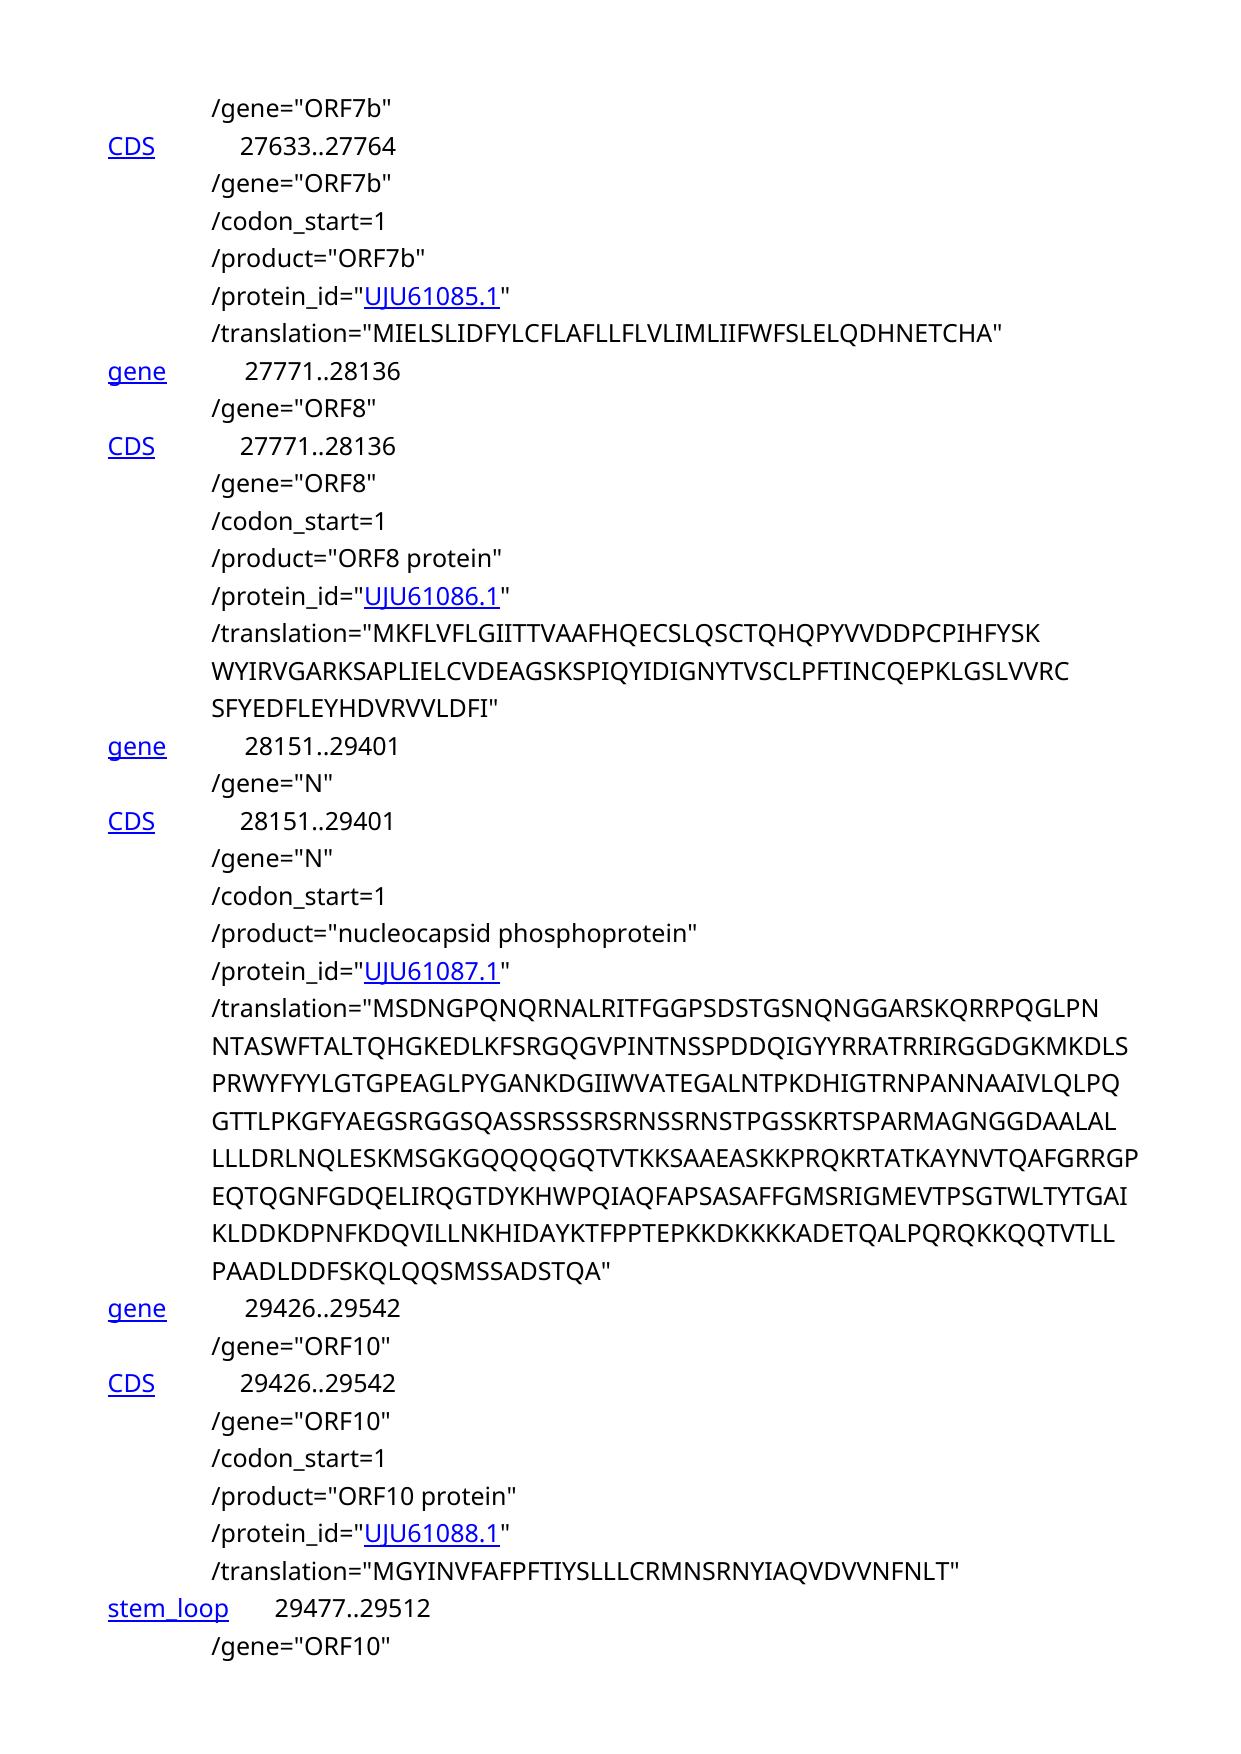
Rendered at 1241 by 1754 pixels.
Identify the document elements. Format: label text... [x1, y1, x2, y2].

text /codon_start=1 [75, 1439, 1165, 1477]
text EQTQGNFGDQELIRQGTDYKHWPQIAQFAPSASAFFGMSRIGMEVTPSGTWLTYTGAI [75, 1177, 1165, 1214]
text LLLDRLNQLESKMSGKGQQQQGQTVTKKSAAEASKKPRQKRTATKAYNVTQAFGRRGP [75, 1139, 1165, 1177]
text /codon_start=1 [75, 877, 1165, 914]
text CDS 28151..29401 [75, 802, 1165, 839]
text GTTLPKGFYAEGSRGGSQASSRSSSRSRNSSRNSTPGSSKRTSPARMAGNGGDAALAL [75, 1102, 1165, 1139]
text CDS 27771..28136 [75, 427, 1165, 464]
text stem_loop 29477..29512 [75, 1589, 1165, 1627]
text NTASWFTALTQHGKEDLKFSRGQGVPINTNSSPDDQIGYYRRATRRIRGGDGKMKDLS [75, 1027, 1165, 1064]
text /translation="MKFLVFLGIITTVAAFHQECSLQSCTQHQPYVVDDPCPIHFYSK [75, 614, 1165, 652]
text /product="ORF10 protein" [75, 1477, 1165, 1514]
text /protein_id="UJU61085.1" [75, 277, 1165, 314]
text /gene="ORF8" [75, 464, 1165, 502]
text /translation="MGYINVFAFPFTIYSLLLCRMNSRNYIAQVDVVNFNLT" [75, 1552, 1165, 1589]
text /translation="MIELSLIDFYLCFLAFLLFLVLIMLIIFWFSLELQDHNETCHA" [75, 314, 1165, 352]
text KLDDKDPNFKDQVILLNKHIDAYKTFPPTEPKKDKKKKADETQALPQRQKKQQTVTLL [75, 1214, 1165, 1252]
text /codon_start=1 [75, 202, 1165, 239]
text SFYEDFLEYHDVRVVLDFI" [75, 689, 1165, 727]
text /gene="ORF10" [75, 1402, 1165, 1439]
text /gene="ORF7b" [75, 164, 1165, 202]
text /protein_id="UJU61086.1" [75, 577, 1165, 614]
text gene 29426..29542 [75, 1289, 1165, 1327]
text /gene="ORF8" [75, 389, 1165, 427]
text /protein_id="UJU61087.1" [75, 952, 1165, 989]
text /product="ORF7b" [75, 239, 1165, 277]
text /translation="MSDNGPQNQRNALRITFGGPSDSTGSNQNGGARSKQRRPQGLPN [75, 989, 1165, 1027]
text CDS 27633..27764 [75, 127, 1165, 164]
text CDS 29426..29542 [75, 1364, 1165, 1402]
text /codon_start=1 [75, 502, 1165, 539]
text /product="ORF8 protein" [75, 539, 1165, 577]
text /gene="ORF10" [75, 1627, 1165, 1664]
text gene 28151..29401 [75, 727, 1165, 764]
text /product="nucleocapsid phosphoprotein" [75, 914, 1165, 952]
text /protein_id="UJU61088.1" [75, 1514, 1165, 1552]
text PAADLDDFSKQLQQSMSSADSTQA" [75, 1252, 1165, 1289]
text /gene="N" [75, 764, 1165, 802]
text /gene="ORF7b" [75, 89, 1165, 127]
text /gene="N" [75, 839, 1165, 877]
text /gene="ORF10" [75, 1327, 1165, 1364]
text WYIRVGARKSAPLIELCVDEAGSKSPIQYIDIGNYTVSCLPFTINCQEPKLGSLVVRC [75, 652, 1165, 689]
text gene 27771..28136 [75, 352, 1165, 389]
text PRWYFYYLGTGPEAGLPYGANKDGIIWVATEGALNTPKDHIGTRNPANNAAIVLQLPQ [75, 1064, 1165, 1102]
